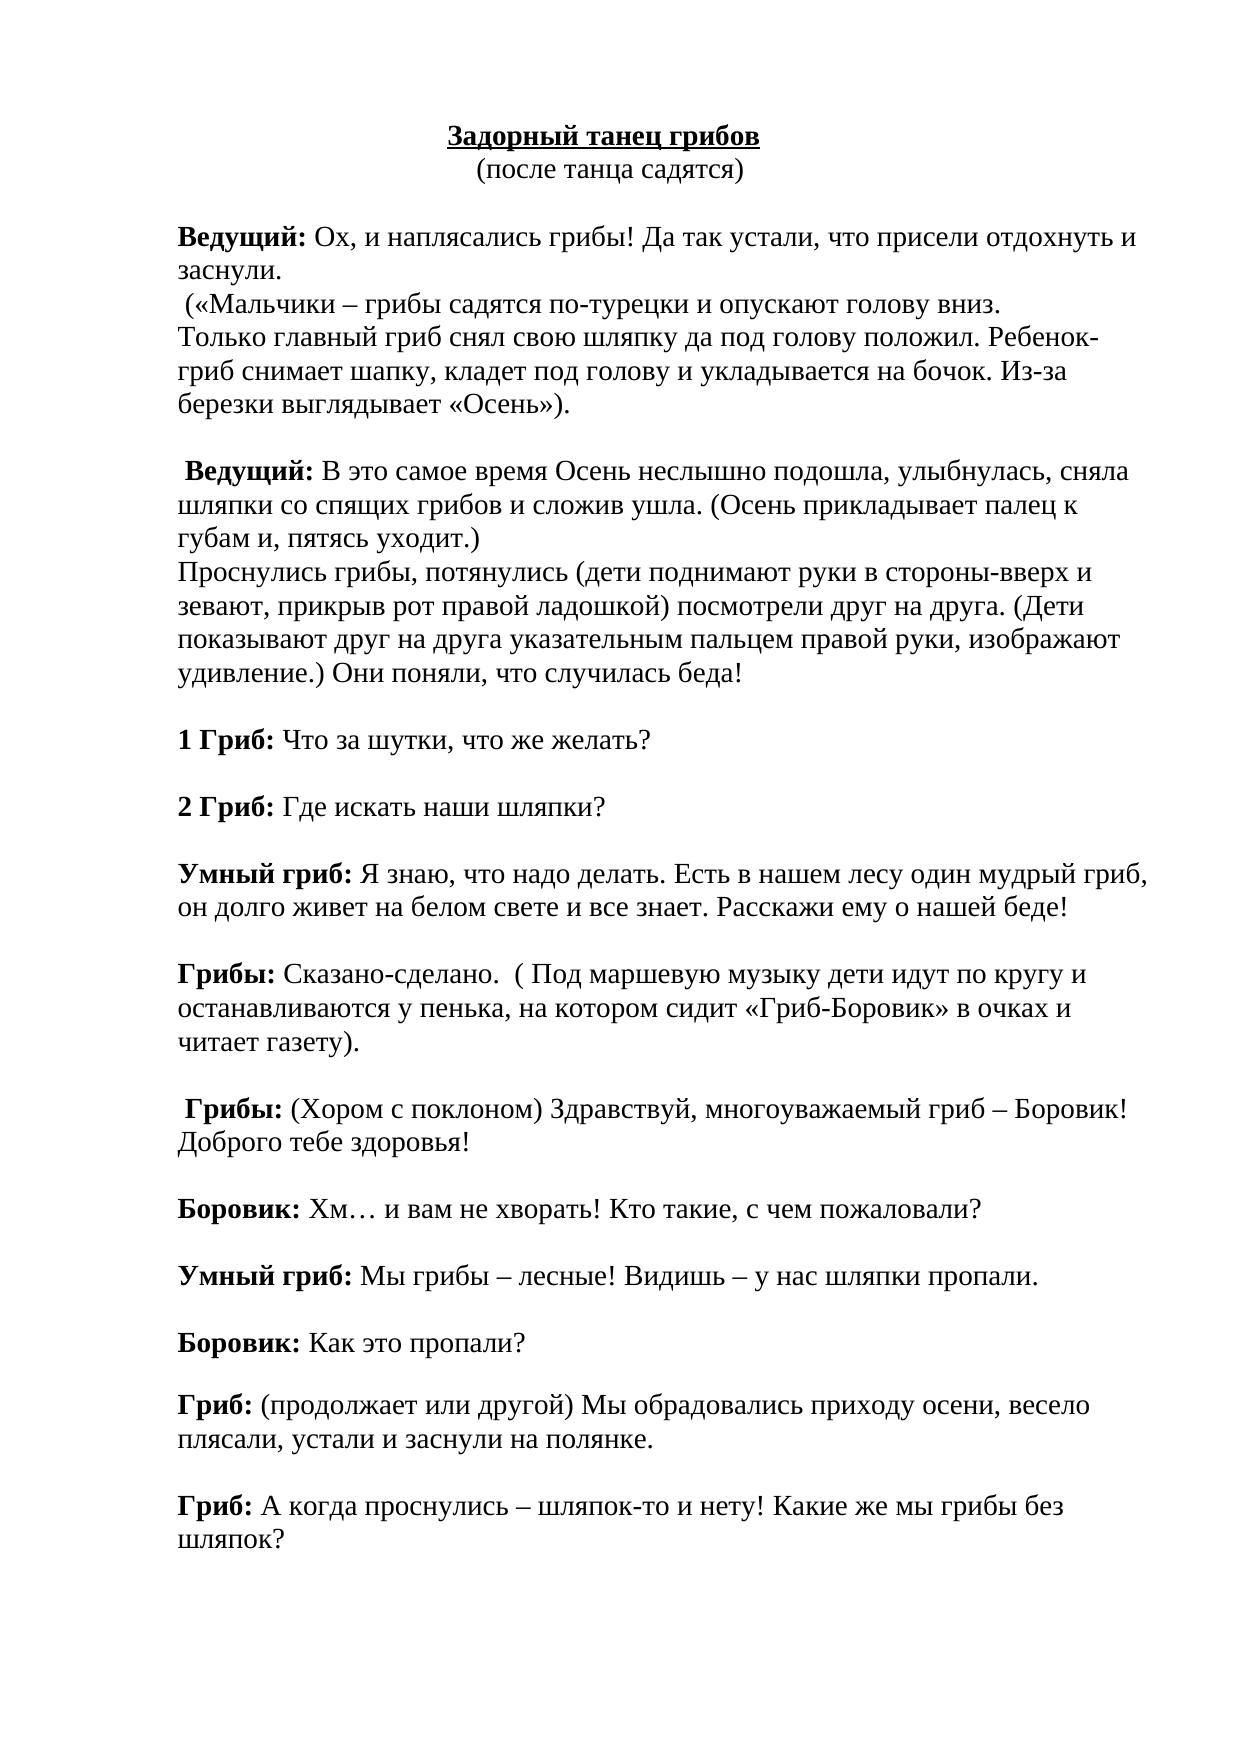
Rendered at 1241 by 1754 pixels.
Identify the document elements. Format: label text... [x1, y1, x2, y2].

text Гриб: А когда проснулись – шляпок-то и нету! Какие же мы грибы без шляпок? [177, 1488, 1152, 1555]
text Грибы: Сказано-сделано. ( Под маршевую музыку дети идут по кругу и останавливаются у пенька, на котором сидит «Гриб-Боровик» в очках и читает газету). [177, 957, 1152, 1057]
text Ведущий: Ох, и наплясались грибы! Да так устали, что присели отдохнуть и заснули. [177, 219, 1152, 286]
text Умный гриб: Я знаю, что надо делать. Есть в нашем лесу один мудрый гриб, он долго живет на белом свете и все знает. Расскажи ему о нашей беде! [177, 856, 1152, 923]
text Гриб: (продолжает или другой) Мы обрадовались приходу осени, весело плясали, устали и заснули на полянке. [177, 1387, 1152, 1454]
text Боровик: Хм… и вам не хворать! Кто такие, с чем пожаловали? [177, 1191, 1152, 1225]
text Проснулись грибы, потянулись (дети поднимают руки в стороны-вверх и зевают, прикрыв рот правой ладошкой) посмотрели друг на друга. (Дети показывают друг на друга указательным пальцем правой руки, изображают удивление.) Они поняли, что случилась беда! [177, 554, 1152, 688]
text Умный гриб: Мы грибы – лесные! Видишь – у нас шляпки пропали. [177, 1258, 1152, 1292]
text Задорный танец грибов [177, 118, 1152, 152]
text («Мальчики – грибы садятся по-турецки и опускают голову вниз. [177, 286, 1152, 319]
text (после танца садятся) [177, 152, 1152, 185]
text Только главный гриб снял свою шляпку да под голову положил. Ребенок-гриб снимает шапку, кладет под голову и укладывается на бочок. Из-за березки выглядывает «Осень»). [177, 319, 1152, 420]
text 1 Гриб: Что за шутки, что же желать? [177, 722, 1152, 755]
text Боровик: Как это пропали? [177, 1326, 1152, 1359]
text 2 Гриб: Где искать наши шляпки? [177, 789, 1152, 822]
text Ведущий: В это самое время Осень неслышно подошла, улыбнулась, сняла шляпки со спящих грибов и сложив ушла. (Осень прикладывает палец к губам и, пятясь уходит.) [177, 453, 1152, 554]
text Грибы: (Хором с поклоном) Здравствуй, многоуважаемый гриб – Боровик! Доброго тебе здоровья! [177, 1091, 1152, 1158]
